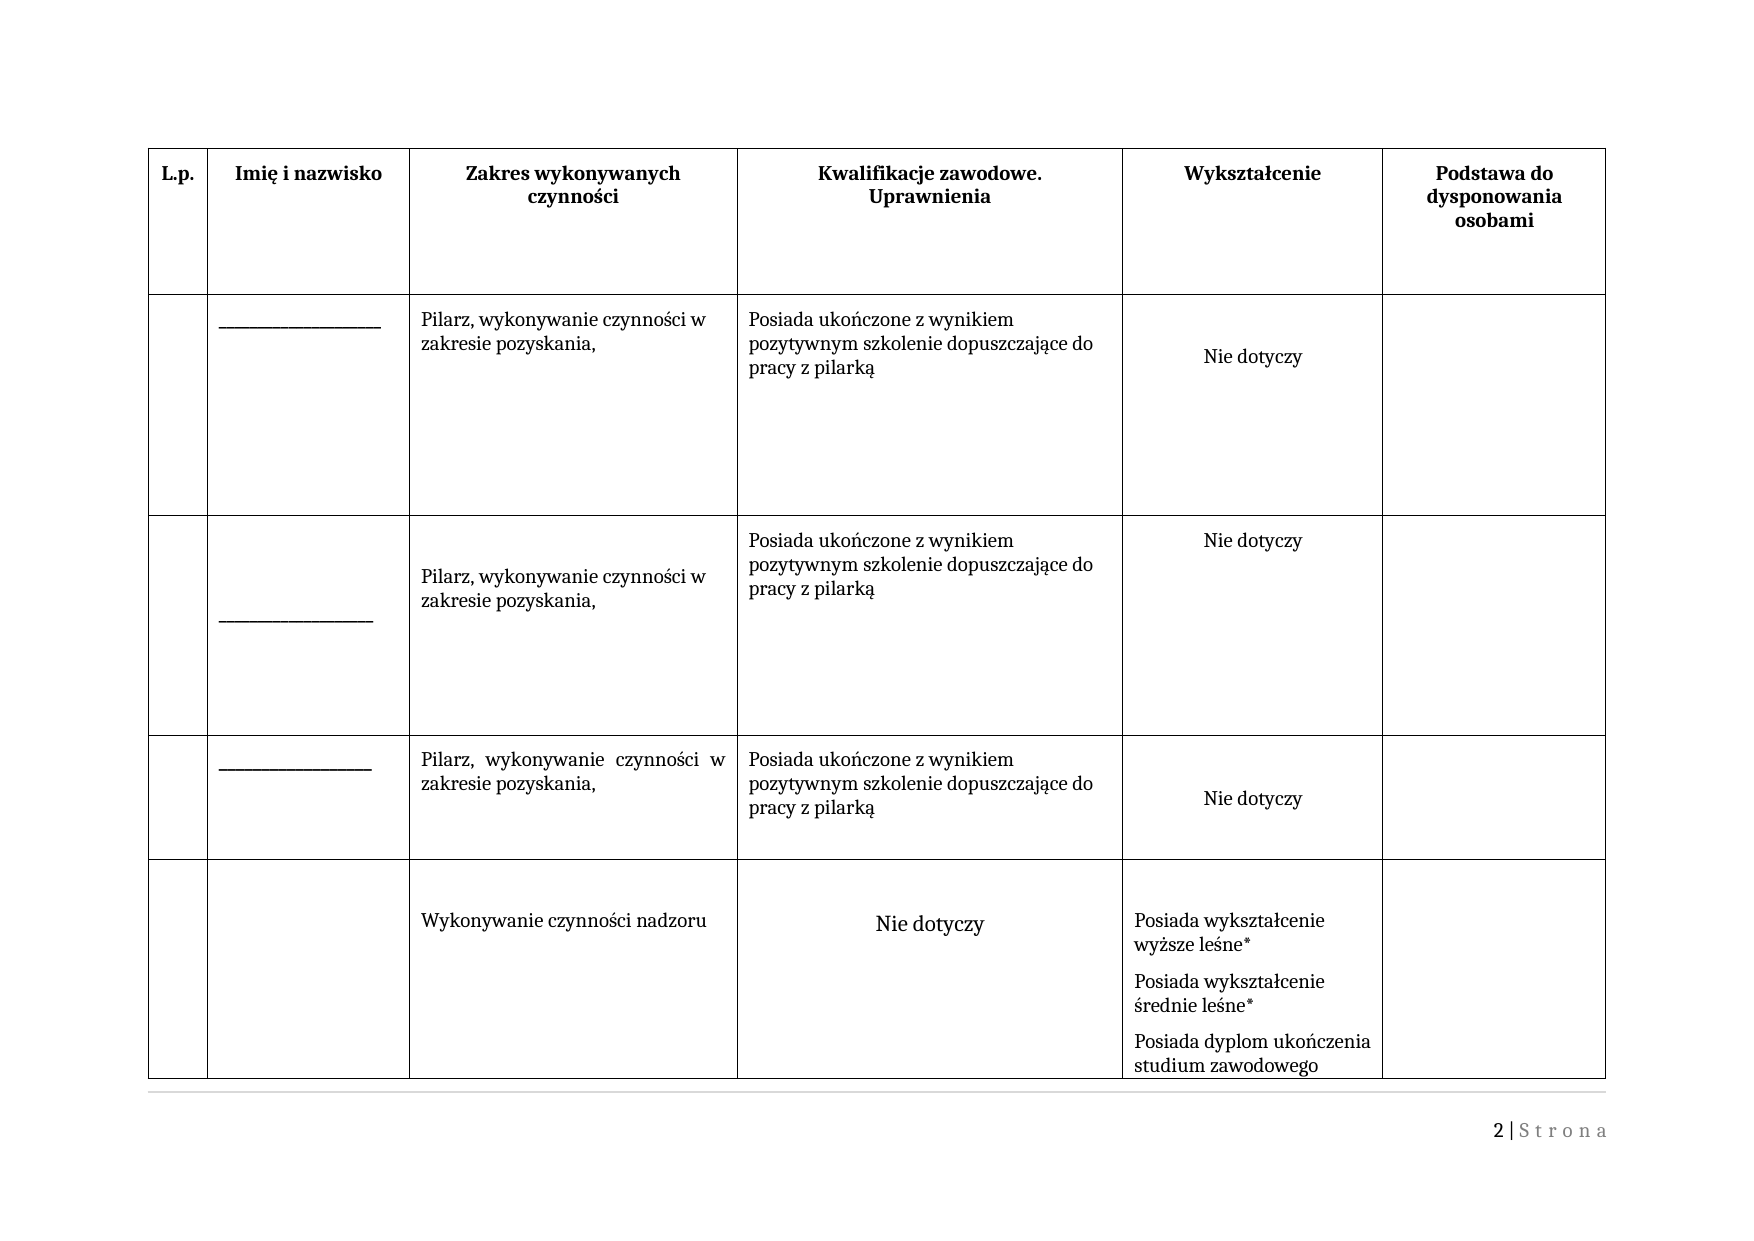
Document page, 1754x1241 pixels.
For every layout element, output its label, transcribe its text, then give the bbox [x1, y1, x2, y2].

table_cell [149, 516, 207, 734]
table_header Kwalifikacje zawodowe. Uprawnienia [738, 149, 1122, 294]
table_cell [1123, 860, 1382, 1078]
table_cell [149, 295, 207, 515]
table_cell Pilarz, wykonywanie czynności w zakresie pozyskania, [410, 295, 737, 515]
table_header L.p. [149, 149, 207, 294]
table_header Zakres wykonywanych czynności [410, 149, 737, 294]
table_cell [1383, 516, 1605, 734]
table_header Imię i nazwisko [208, 149, 409, 294]
table_cell [149, 736, 207, 859]
table_cell Pilarz, wykonywanie czynności w zakresie pozyskania, [410, 516, 737, 734]
table_cell Posiada ukończone z wynikiem pozytywnym szkolenie dopuszczające do pracy z pilarką [738, 516, 1122, 734]
table_cell [1383, 860, 1605, 1078]
table_cell Nie dotyczy [1123, 295, 1382, 515]
table_cell [1383, 295, 1605, 515]
table_cell Posiada ukończone z wynikiem pozytywnym szkolenie dopuszczające do pracy z pilarką [738, 295, 1122, 515]
table_cell Pilarz, wykonywanie czynności w zakresie pozyskania, [410, 736, 737, 859]
table_cell [208, 860, 409, 1078]
table_cell ____________________ [208, 516, 409, 734]
table_cell [1383, 736, 1605, 859]
table_cell Nie dotyczy [738, 860, 1122, 1078]
table_cell Posiada ukończone z wynikiem pozytywnym szkolenie dopuszczające do pracy z pilarką [738, 736, 1122, 859]
table_cell [149, 860, 207, 1078]
table_cell Nie dotyczy [1123, 516, 1382, 734]
table_header Wykształcenie [1123, 149, 1382, 294]
table_cell _____________________ [208, 295, 409, 515]
table_header Podstawa do dysponowania osobami [1383, 149, 1605, 294]
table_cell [410, 860, 737, 1078]
table_cell Nie dotyczy [1123, 736, 1382, 859]
table_cell __________________ [208, 736, 409, 859]
